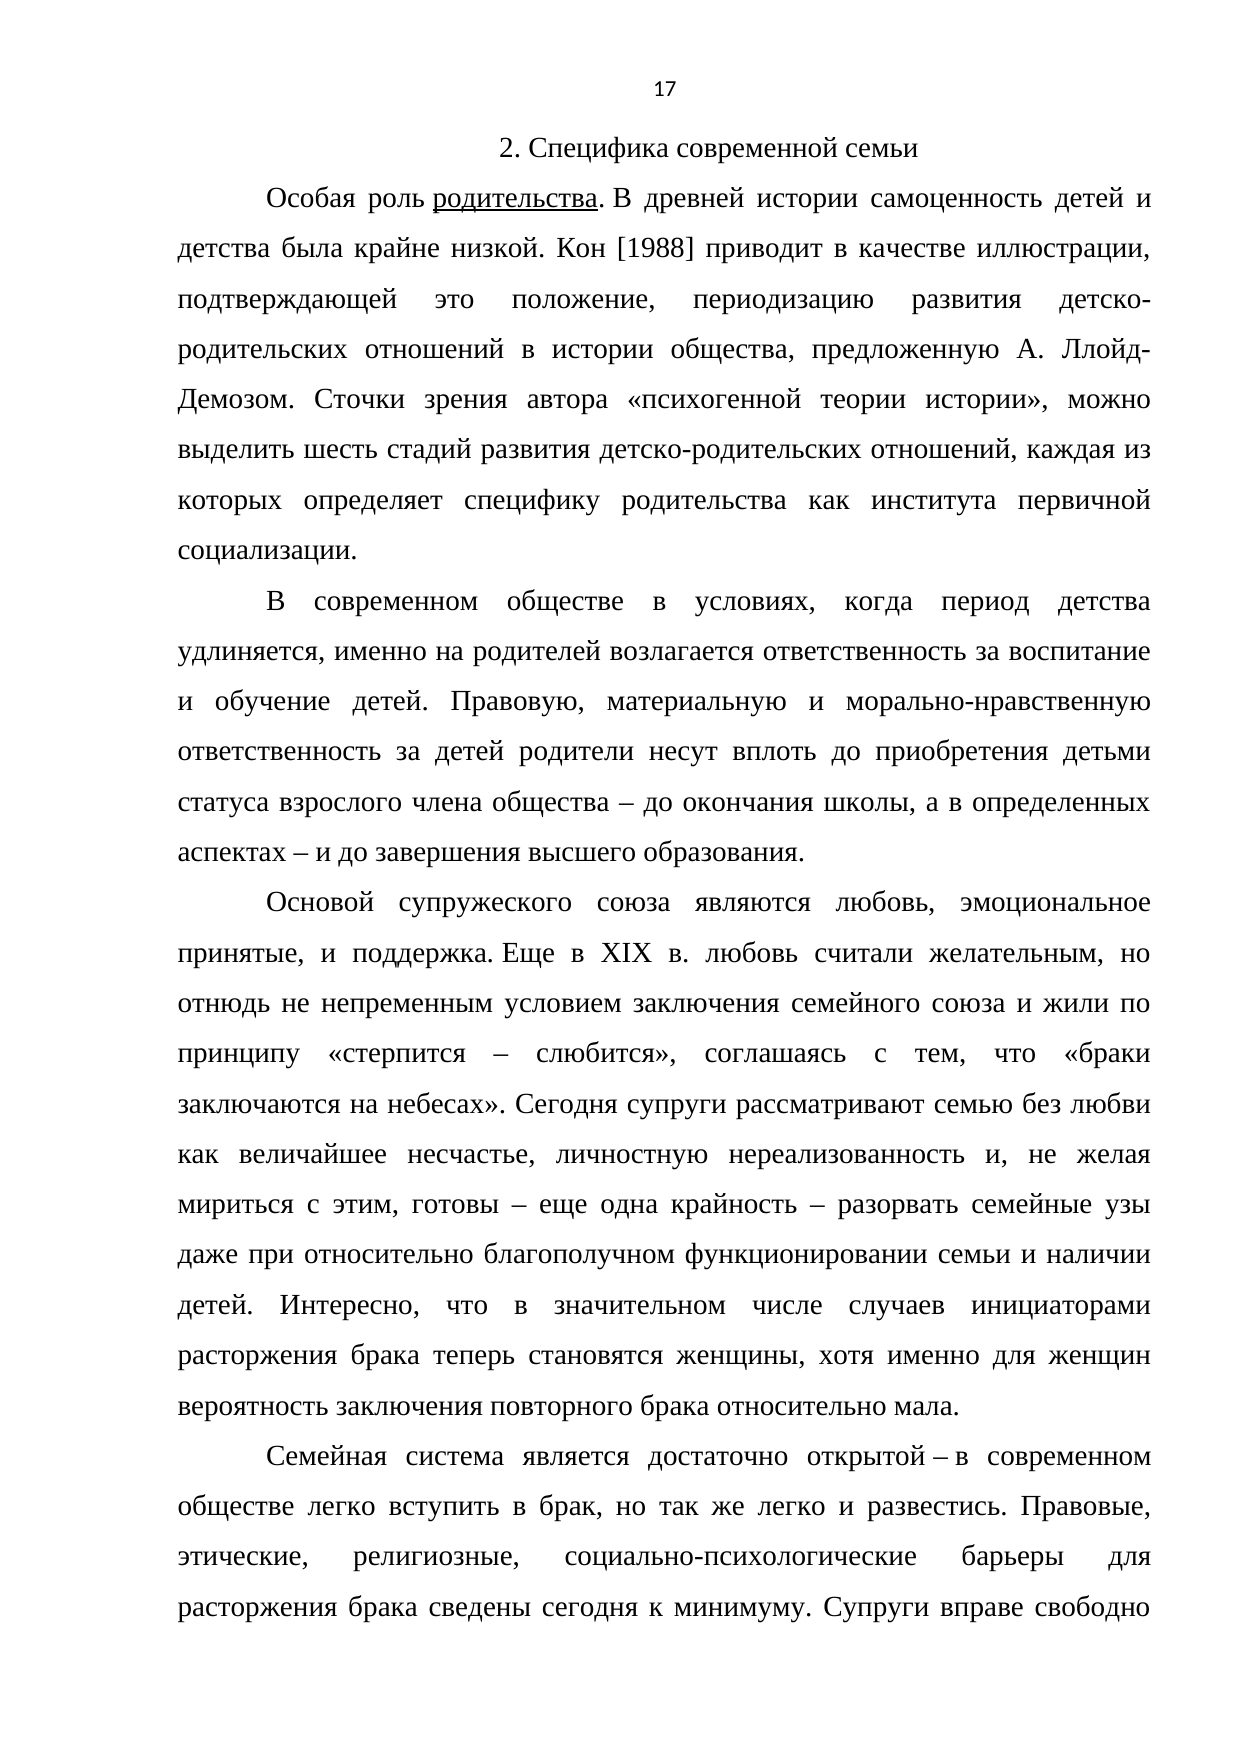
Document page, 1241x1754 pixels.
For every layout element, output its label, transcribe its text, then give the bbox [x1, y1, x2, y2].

text Основой супружеского союза являются любовь, эмоциональное принятые, и поддержка. Еще в XIX в. любовь считали желательным, но отнюдь не непременным условием заключения семейного союза и жили по принципу «стерпится – слюбится», соглашаясь с тем, что «браки заключаются на небесах». Сегодня супруги рассматривают семью без любви как величайшее несчастье, личностную нереализованность и, не желая мириться с этим, готовы – еще одна крайность – разорвать семейные узы даже при относительно благополучном функционировании семьи и наличии детей. Интересно, что в значительном числе случаев инициаторами расторжения брака теперь становятся женщины, хотя именно для женщин вероятность заключения повторного брака относительно мала. [177, 884, 1152, 1421]
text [177, 1438, 1152, 1622]
text Особая роль родительства. В древней истории самоценность детей и детства была крайне низкой. Кон [1988] приводит в качестве иллюстрации, подтверждающей это положение, периодизацию развития детско-родительских отношений в истории общества, предложенную А. Ллойд-Демозом. Сточки зрения автора «психогенной теории истории», можно выделить шесть стадий развития детско-родительских отношений, каждая из которых определяет специфику родительства как института первичной социализации. [177, 180, 1152, 566]
text 2. Специфика современной семьи [177, 130, 1152, 163]
text В современном обществе в условиях, когда период детства удлиняется, именно на родителей возлагается ответственность за воспитание и обучение детей. Правовую, материальную и морально-нравственную ответственность за детей родители несут вплоть до приобретения детьми статуса взрослого члена общества – до окончания школы, а в определенных аспектах – и до завершения высшего образования. [177, 583, 1152, 868]
